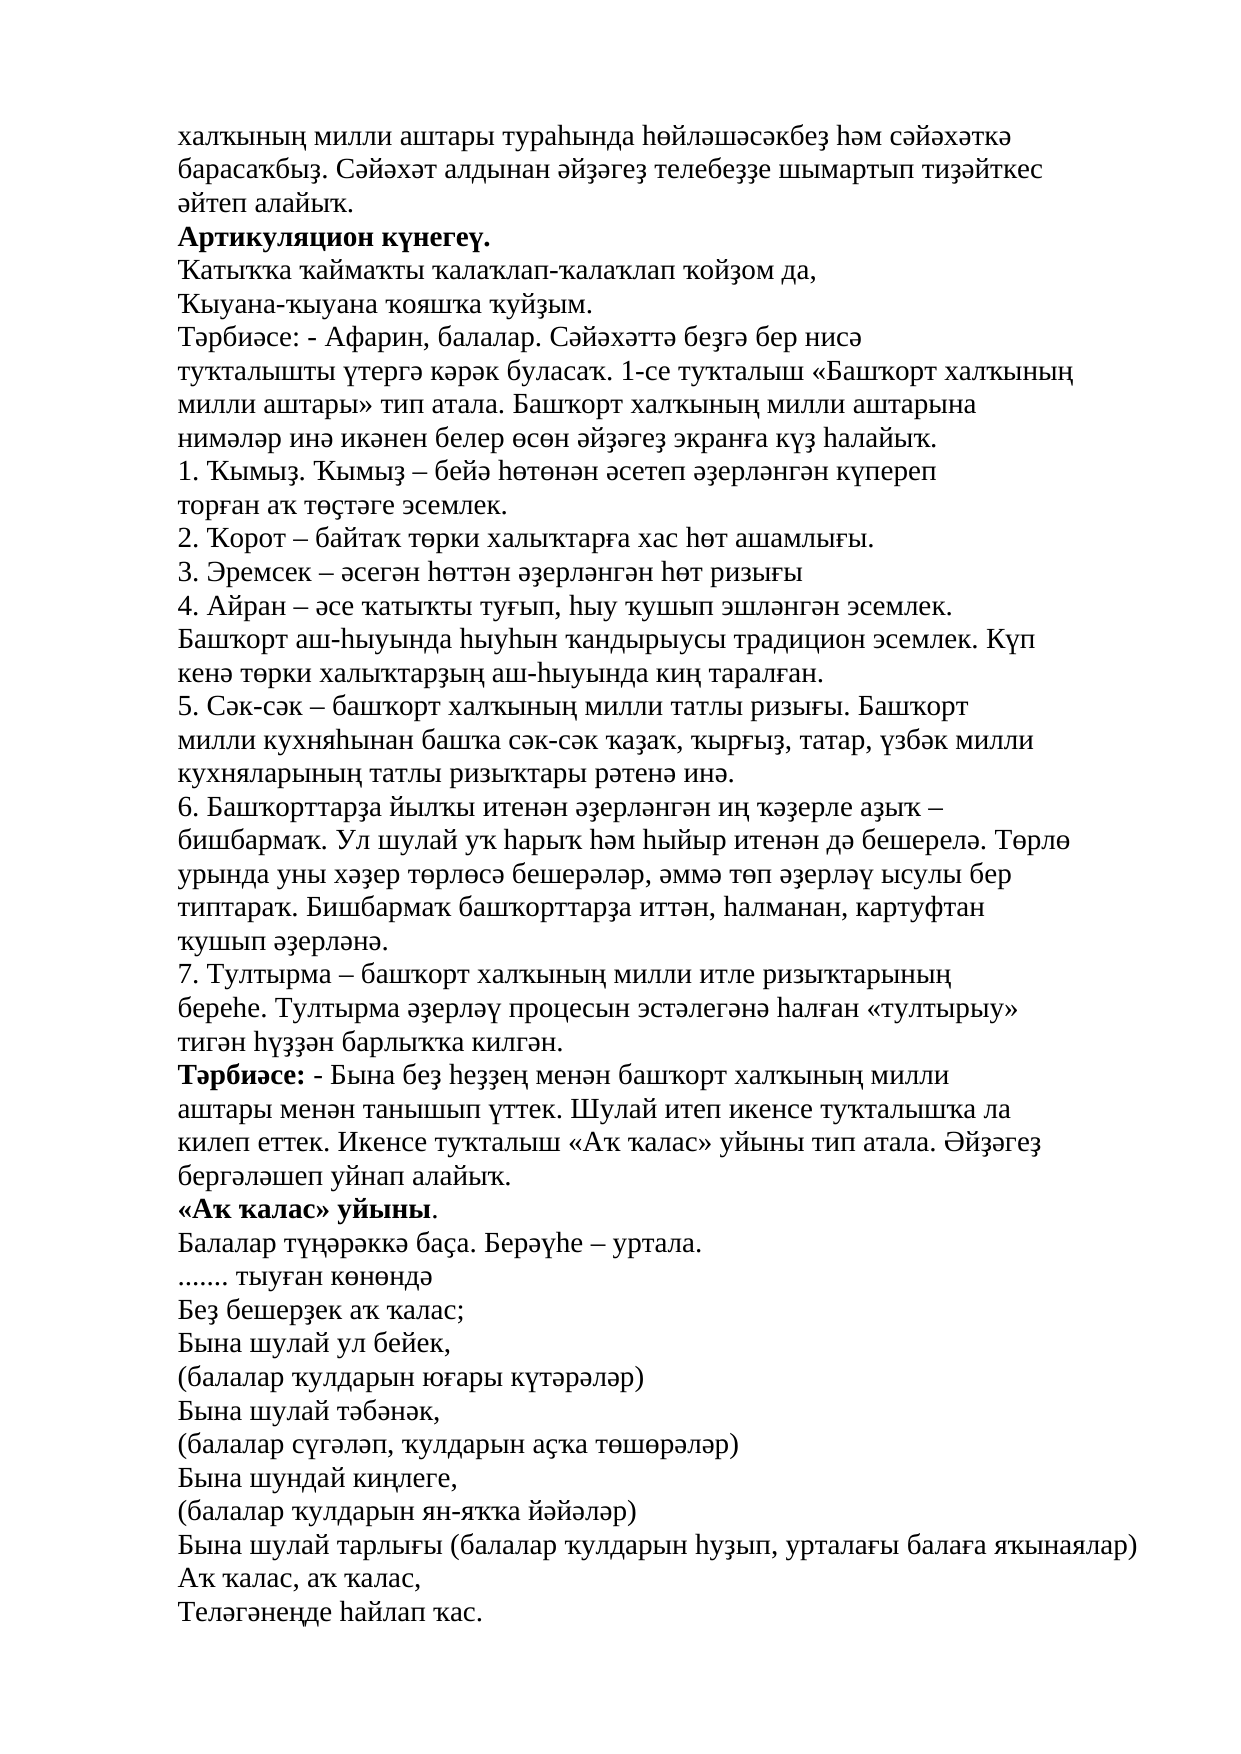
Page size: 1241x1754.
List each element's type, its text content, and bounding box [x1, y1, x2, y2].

text ....... тыуған көнөндә [177, 1258, 1152, 1292]
text (балалар ҡулдарын ян-яҡҡа йәйәләр) [177, 1493, 1152, 1527]
text Бына шулай ул бейек, [177, 1326, 1152, 1359]
text торған аҡ төҫтәге эсемлек. [177, 487, 1152, 521]
text Артикуляцион күнегеү. [177, 219, 1152, 252]
text бишбармаҡ. Ул шулай уҡ һарыҡ һәм һыйыр итенән дә бешерелә. Төрлө [177, 822, 1152, 856]
text Тәрбиәсе: - Бына беҙ һеҙҙең менән башҡорт халҡының милли [177, 1057, 1152, 1091]
text милли аштары» тип атала. Башҡорт халҡының милли аштарына [177, 386, 1152, 420]
text әйтеп алайыҡ. [177, 185, 1152, 219]
text Бына шундай киңлеге, [177, 1460, 1152, 1493]
text тигән һүҙҙән барлыҡҡа килгән. [177, 1024, 1152, 1057]
text 5. Сәк-сәк – башҡорт халҡының милли татлы ризығы. Башҡорт [177, 688, 1152, 722]
text береһе. Тултырма әҙерләү процесын эстәлегәнә һалған «тултырыу» [177, 990, 1152, 1024]
text Аҡ ҡалас, аҡ ҡалас, [177, 1560, 1152, 1594]
text кухняларының татлы ризыҡтары рәтенә инә. [177, 755, 1152, 789]
text Башҡорт аш-һыуында һыуһын ҡандырыусы традицион эсемлек. Күп [177, 621, 1152, 655]
text Тәрбиәсе: - Афарин, балалар. Сәйәхәттә беҙгә бер нисә [177, 319, 1152, 353]
text ҡушып әҙерләнә. [177, 923, 1152, 957]
text килеп еттек. Икенсе туҡталыш «Аҡ ҡалас» уйыны тип атала. Әйҙәгеҙ [177, 1124, 1152, 1158]
text (балалар сүгәләп, ҡулдарын аҫҡа төшөрәләр) [177, 1426, 1152, 1460]
text кенә төрки халыҡтарҙың аш-һыуында киң таралған. [177, 655, 1152, 688]
text 2. Ҡорот – байтаҡ төрки халыҡтарға хас һөт ашамлығы. [177, 521, 1152, 554]
text милли кухняһынан башҡа сәк-сәк ҡаҙаҡ, ҡырғыҙ, татар, үзбәк милли [177, 722, 1152, 755]
text Беҙ бешерҙек аҡ ҡалас; [177, 1292, 1152, 1326]
text типтараҡ. Бишбармаҡ башҡорттарҙа иттән, һалманан, картуфтан [177, 889, 1152, 923]
text 6. Башҡорттарҙа йылҡы итенән әҙерләнгән иң ҡәҙерле аҙыҡ – [177, 789, 1152, 822]
text 7. Тултырма – башҡорт халҡының милли итле ризыҡтарының [177, 957, 1152, 990]
text (балалар ҡулдарын юғары күтәрәләр) [177, 1359, 1152, 1393]
text Ҡыуана-ҡыуана ҡояшҡа ҡуйҙым. [177, 286, 1152, 319]
text бергәләшеп уйнап алайыҡ. [177, 1158, 1152, 1191]
text Теләгәнеңде һайлап ҡас. [177, 1594, 1152, 1627]
text Бына шулай тәбәнәк, [177, 1393, 1152, 1426]
text «Аҡ ҡалас» уйыны. [177, 1191, 1152, 1225]
text урында уны хәҙер төрлөсә бешерәләр, әммә төп әҙерләү ысулы бер [177, 856, 1152, 889]
text нимәләр инә икәнен белер өсөн әйҙәгеҙ экранға күҙ һалайыҡ. [177, 420, 1152, 453]
text туҡталышты үтергә кәрәк буласаҡ. 1-се туҡталыш «Башҡорт халҡының [177, 353, 1152, 386]
text 4. Айран – әсе ҡатыҡты туғып, һыу ҡушып эшләнгән эсемлек. [177, 588, 1152, 621]
text 1. Ҡымыҙ. Ҡымыҙ – бейә һөтөнән әсетеп әҙерләнгән күпереп [177, 453, 1152, 487]
text Ҡатыҡҡа ҡаймаҡты ҡалаҡлап-ҡалаҡлап ҡойҙом да, [177, 252, 1152, 286]
text халҡының милли аштары тураһында һөйләшәсәкбеҙ һәм сәйәхәткә барасаҡбыҙ. Сәйәхәт алдынан әйҙәгеҙ телебеҙҙе шымартып тиҙәйткес [177, 118, 1152, 185]
text Балалар түңәрәккә баҫа. Берәүһе – уртала. [177, 1225, 1152, 1258]
text Бына шулай тарлығы (балалар ҡулдарын һуҙып, урталағы балаға яҡынаялар) [177, 1527, 1152, 1560]
text 3. Эремсек – әсегән һөттән әҙерләнгән һөт ризығы [177, 554, 1152, 588]
text аштары менән танышып үттек. Шулай итеп икенсе туҡталышҡа ла [177, 1091, 1152, 1124]
